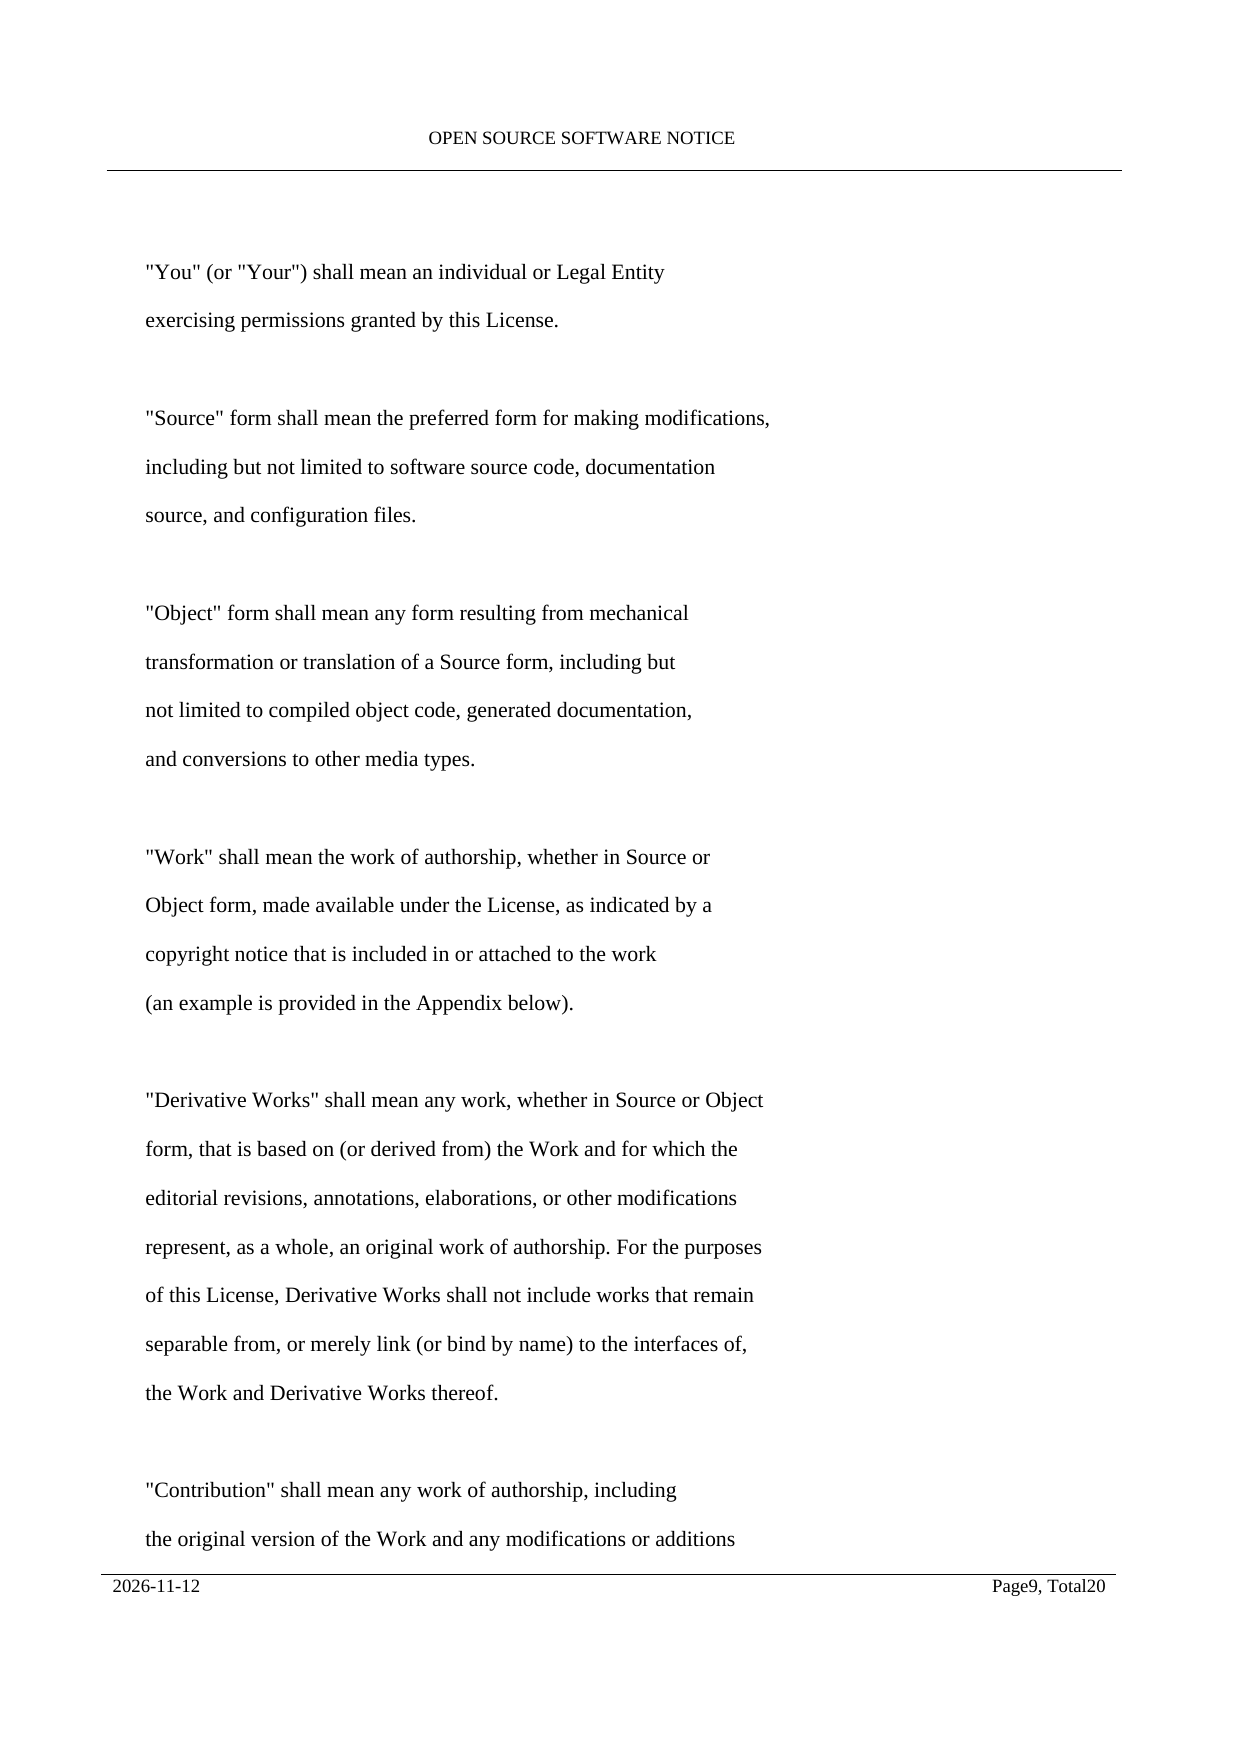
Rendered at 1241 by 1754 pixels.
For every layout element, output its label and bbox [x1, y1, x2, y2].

text [112, 206, 1128, 1555]
